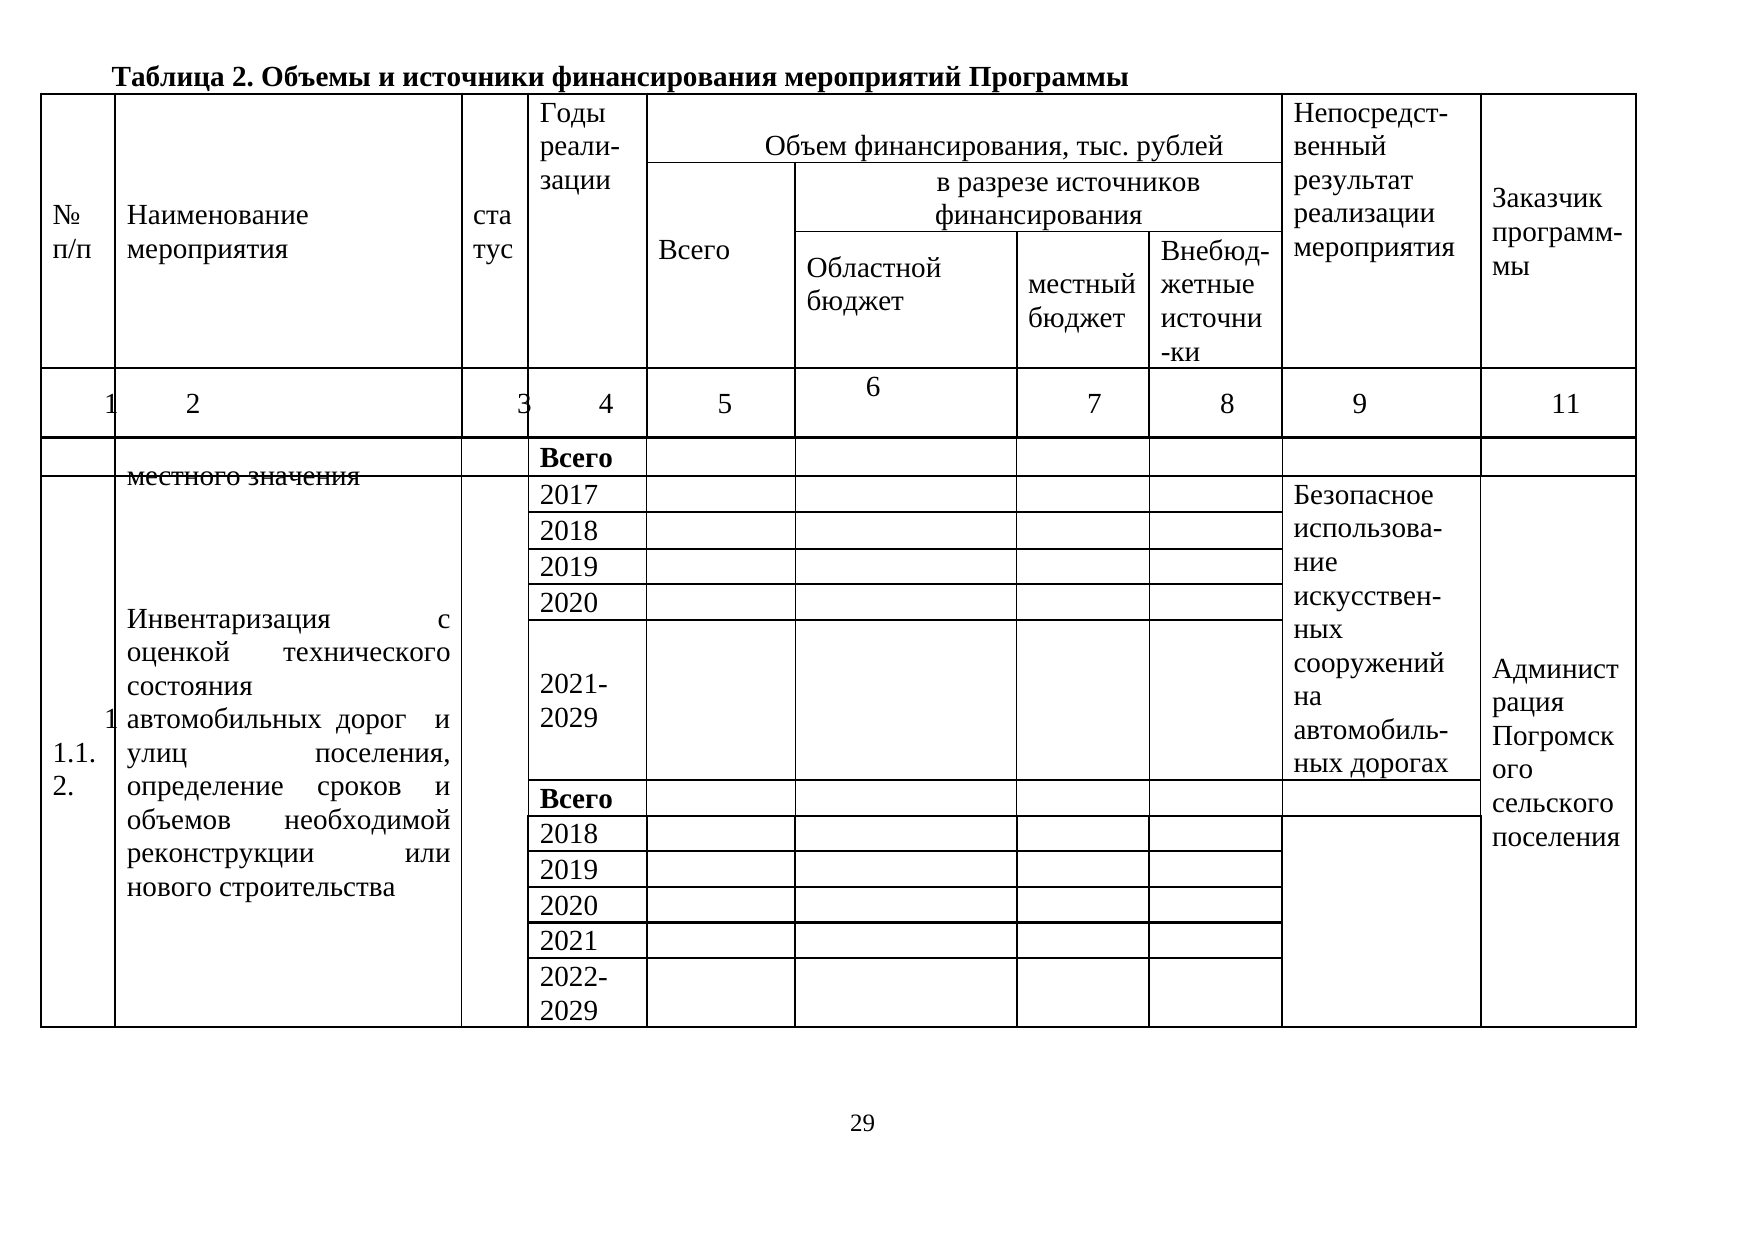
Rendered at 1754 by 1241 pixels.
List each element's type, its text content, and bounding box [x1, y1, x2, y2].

table_cell 4 [529, 369, 646, 436]
table_cell 2021- 2029 [529, 621, 646, 779]
table_cell 2 [116, 369, 461, 436]
table_cell [796, 585, 1016, 619]
table_cell [1283, 817, 1480, 1026]
table_cell [647, 550, 795, 583]
table_cell [647, 585, 795, 619]
table_cell [1017, 550, 1149, 583]
table_cell Годы реали-зации [529, 95, 646, 367]
table_cell 9 [1283, 369, 1480, 436]
table_cell 5 [648, 369, 794, 436]
table_cell 11 [1482, 369, 1635, 436]
table_cell Областной бюджет [796, 232, 1016, 367]
table_cell [1018, 924, 1148, 957]
table_cell [647, 621, 795, 779]
table_cell [796, 550, 1016, 583]
table_cell [1150, 621, 1282, 779]
table_cell [462, 477, 528, 1026]
table_cell 2017 [529, 477, 646, 511]
table_cell [796, 621, 1016, 779]
table_cell [796, 477, 1016, 511]
table_cell [1150, 585, 1282, 619]
table_cell [1283, 781, 1480, 814]
table_cell Всего [529, 781, 646, 814]
table_cell [1017, 585, 1149, 619]
table_cell [648, 959, 794, 1026]
table_cell [647, 477, 795, 511]
table_cell [1150, 817, 1281, 850]
table_cell [648, 924, 794, 957]
table_cell 6 [796, 369, 1016, 436]
table_cell 2022-2029 [529, 959, 646, 1026]
table_cell Наименование мероприятия [116, 95, 461, 367]
table_cell № п/п [42, 95, 114, 367]
table_cell [1017, 439, 1149, 475]
table_cell [796, 959, 1016, 1026]
table_cell 2019 [529, 550, 646, 583]
table_cell 7 [1018, 369, 1148, 436]
table_cell [1150, 959, 1281, 1026]
table_cell [648, 817, 794, 850]
table_cell 8 [1150, 369, 1281, 436]
table_cell [796, 924, 1016, 957]
table_cell 2020 [529, 585, 646, 619]
table_cell Администрация Погромского сельского поселения [1481, 477, 1635, 1026]
table_cell [1150, 439, 1282, 475]
table_cell 11.1.2. [42, 477, 114, 1026]
table_cell Инвентаризация с оценкой технического состояния автомобильных дорог и улиц поселения, определение сроков и объемов необходимой реконструкции или нового строительства [116, 477, 461, 1026]
table_cell Безопасное использова-ние искусствен-ных сооружений на автомобиль-ных дорогах [1283, 477, 1480, 779]
table_cell [1017, 477, 1149, 511]
table_cell [796, 439, 1016, 475]
table_cell статус [463, 95, 527, 367]
table_cell [1017, 513, 1149, 547]
table_cell 2018 [529, 817, 646, 850]
table_cell [1150, 550, 1282, 583]
table_cell 2019 [529, 852, 646, 886]
table_cell [1018, 852, 1148, 886]
table_cell [1150, 888, 1281, 921]
table_cell Заказчик программ-мы [1482, 95, 1635, 367]
table_cell [796, 817, 1016, 850]
table_cell Внебюд-жетные источни-ки [1150, 232, 1281, 367]
table_cell [648, 852, 794, 886]
table_cell [648, 888, 794, 921]
table_cell 2020 [529, 888, 646, 921]
table_cell 2021 [529, 924, 646, 957]
table_cell [647, 439, 795, 475]
table_cell Всего [648, 163, 794, 367]
table_cell [796, 513, 1016, 547]
table_cell [1150, 513, 1282, 547]
table_cell [796, 888, 1016, 921]
table_cell [1017, 621, 1149, 779]
table_header Таблица 2. Объемы и источники финансирования мероприятий Программы [41, 59, 1636, 93]
table_cell 2018 [529, 513, 646, 547]
table_cell [796, 852, 1016, 886]
table_cell Непосредст-венный результат реализации мероприятия [1283, 95, 1480, 367]
table_cell [1150, 477, 1282, 511]
table_cell [1018, 888, 1148, 921]
table_cell [1018, 817, 1148, 850]
table_cell [1150, 781, 1282, 814]
table_cell [1150, 852, 1281, 886]
table_cell 1 [42, 369, 114, 436]
table_cell Всего [529, 439, 646, 475]
table_cell в разрезе источников финансирования [796, 163, 1281, 231]
table_cell Объем финансирования, тыс. рублей [648, 95, 1281, 162]
table_cell [1017, 781, 1149, 814]
table_cell [647, 781, 795, 814]
table_cell [1150, 924, 1281, 957]
table_cell [1018, 959, 1148, 1026]
table_cell [796, 781, 1016, 814]
table_cell местный бюджет [1018, 232, 1148, 367]
table_cell 3 [463, 369, 527, 436]
table_cell [1283, 439, 1480, 475]
table_cell [647, 513, 795, 547]
